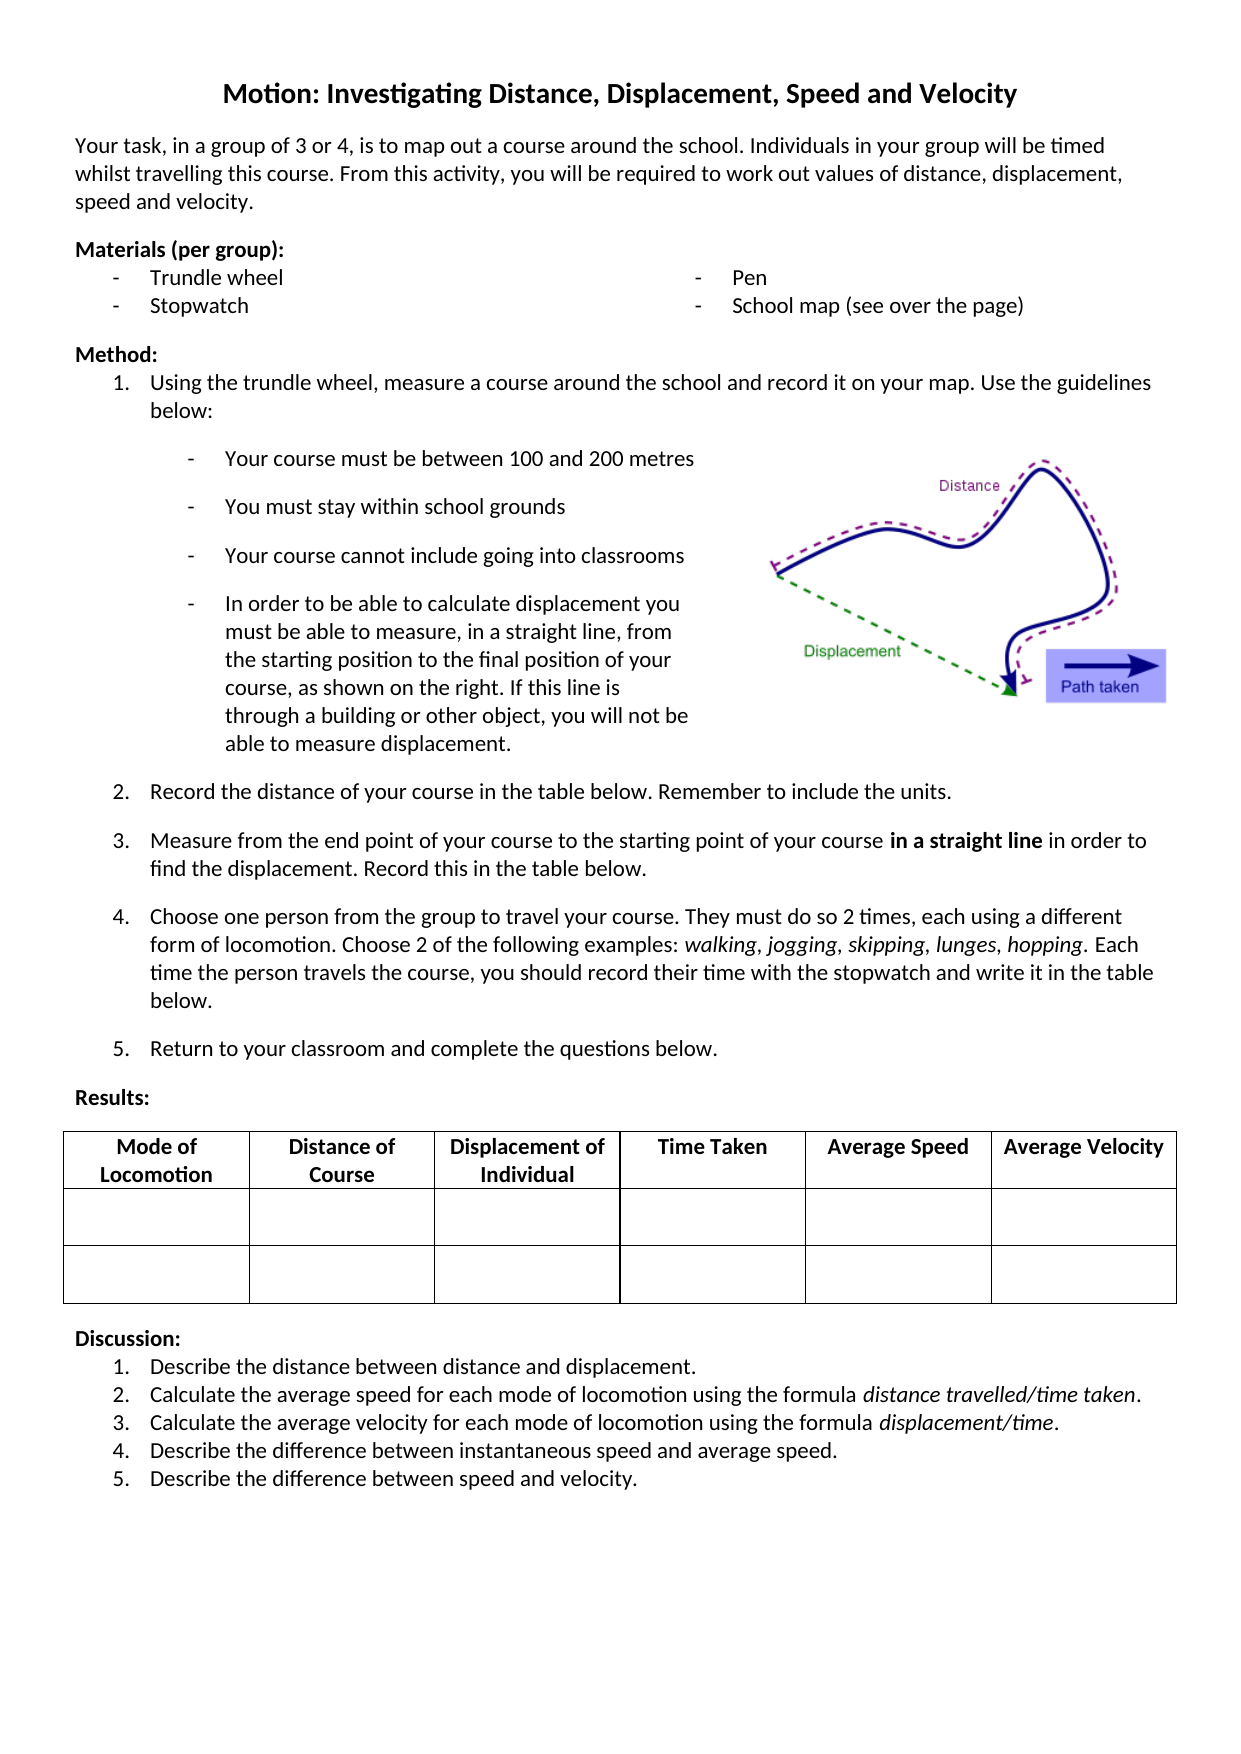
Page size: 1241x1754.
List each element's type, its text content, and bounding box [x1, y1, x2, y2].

list Your course must be between 100 and 200 metres [187, 444, 1165, 472]
list Stopwatch [112, 291, 583, 319]
text Results: [75, 1083, 1165, 1111]
table_header Mode of Locomotion [64, 1132, 249, 1188]
text Materials (per group): [75, 235, 1165, 263]
list Describe the difference between instantaneous speed and average speed. [112, 1436, 1165, 1464]
table_cell [806, 1189, 991, 1245]
list In order to be able to calculate displacement you must be able to measure, in a straight line, from the starting position to the final position of your course, as shown on the right. If this line is through a building or other object, you will not be able to measure displacement. [187, 589, 695, 757]
text Motion: Investigating Distance, Displacement, Speed and Velocity [75, 75, 1165, 111]
list Describe the difference between speed and velocity. [112, 1464, 1165, 1492]
list Pen [694, 263, 1165, 291]
table_header Average Velocity [992, 1132, 1176, 1188]
table_header Displacement of Individual [435, 1132, 619, 1188]
text Your task, in a group of 3 or 4, is to map out a course around the school. Individuals in your group will be timed whilst travelling this course. From this activity, you will be required to work out values of distance, displacement, speed and velocity. [75, 131, 1165, 215]
list Choose one person from the group to travel your course. They must do so 2 times, each using a different form of locomotion. Choose 2 of the following examples: walking, jogging, skipping, lunges, hopping. Each time the person travels the course, you should record their time with the stopwatch and write it in the table below. [112, 902, 1165, 1014]
table_cell [250, 1189, 434, 1245]
list Return to your classroom and complete the questions below. [112, 1034, 1165, 1063]
table_header Time Taken [621, 1132, 805, 1188]
table_cell [435, 1189, 619, 1245]
list School map (see over the page) [694, 291, 1165, 319]
table_cell [992, 1246, 1176, 1302]
text Method: [75, 340, 1165, 368]
list Trundle wheel [112, 263, 583, 291]
list Your course cannot include going into classrooms [187, 541, 751, 569]
table_cell [992, 1189, 1176, 1245]
text Discussion: [75, 1324, 1165, 1352]
list Measure from the end point of your course to the starting point of your course in a straight line in order to find the displacement. Record this in the table below. [112, 826, 1165, 882]
table_cell [806, 1246, 991, 1302]
list You must stay within school grounds [187, 492, 751, 520]
table_cell [64, 1246, 249, 1302]
table_cell [621, 1246, 805, 1302]
table_cell [64, 1189, 249, 1245]
picture [766, 457, 1170, 707]
table_cell [250, 1246, 434, 1302]
table_header Distance of Course [250, 1132, 434, 1188]
table_cell [435, 1246, 619, 1302]
list Record the distance of your course in the table below. Remember to include the units. [112, 777, 1165, 806]
list Using the trundle wheel, measure a course around the school and record it on your map. Use the guidelines below: [112, 368, 1165, 424]
list Calculate the average velocity for each mode of locomotion using the formula displacement/time. [112, 1408, 1165, 1436]
list Describe the distance between distance and displacement. [112, 1352, 1165, 1380]
list Calculate the average speed for each mode of locomotion using the formula distance travelled/time taken. [112, 1380, 1165, 1408]
table_cell [621, 1189, 805, 1245]
table_header Average Speed [806, 1132, 991, 1188]
